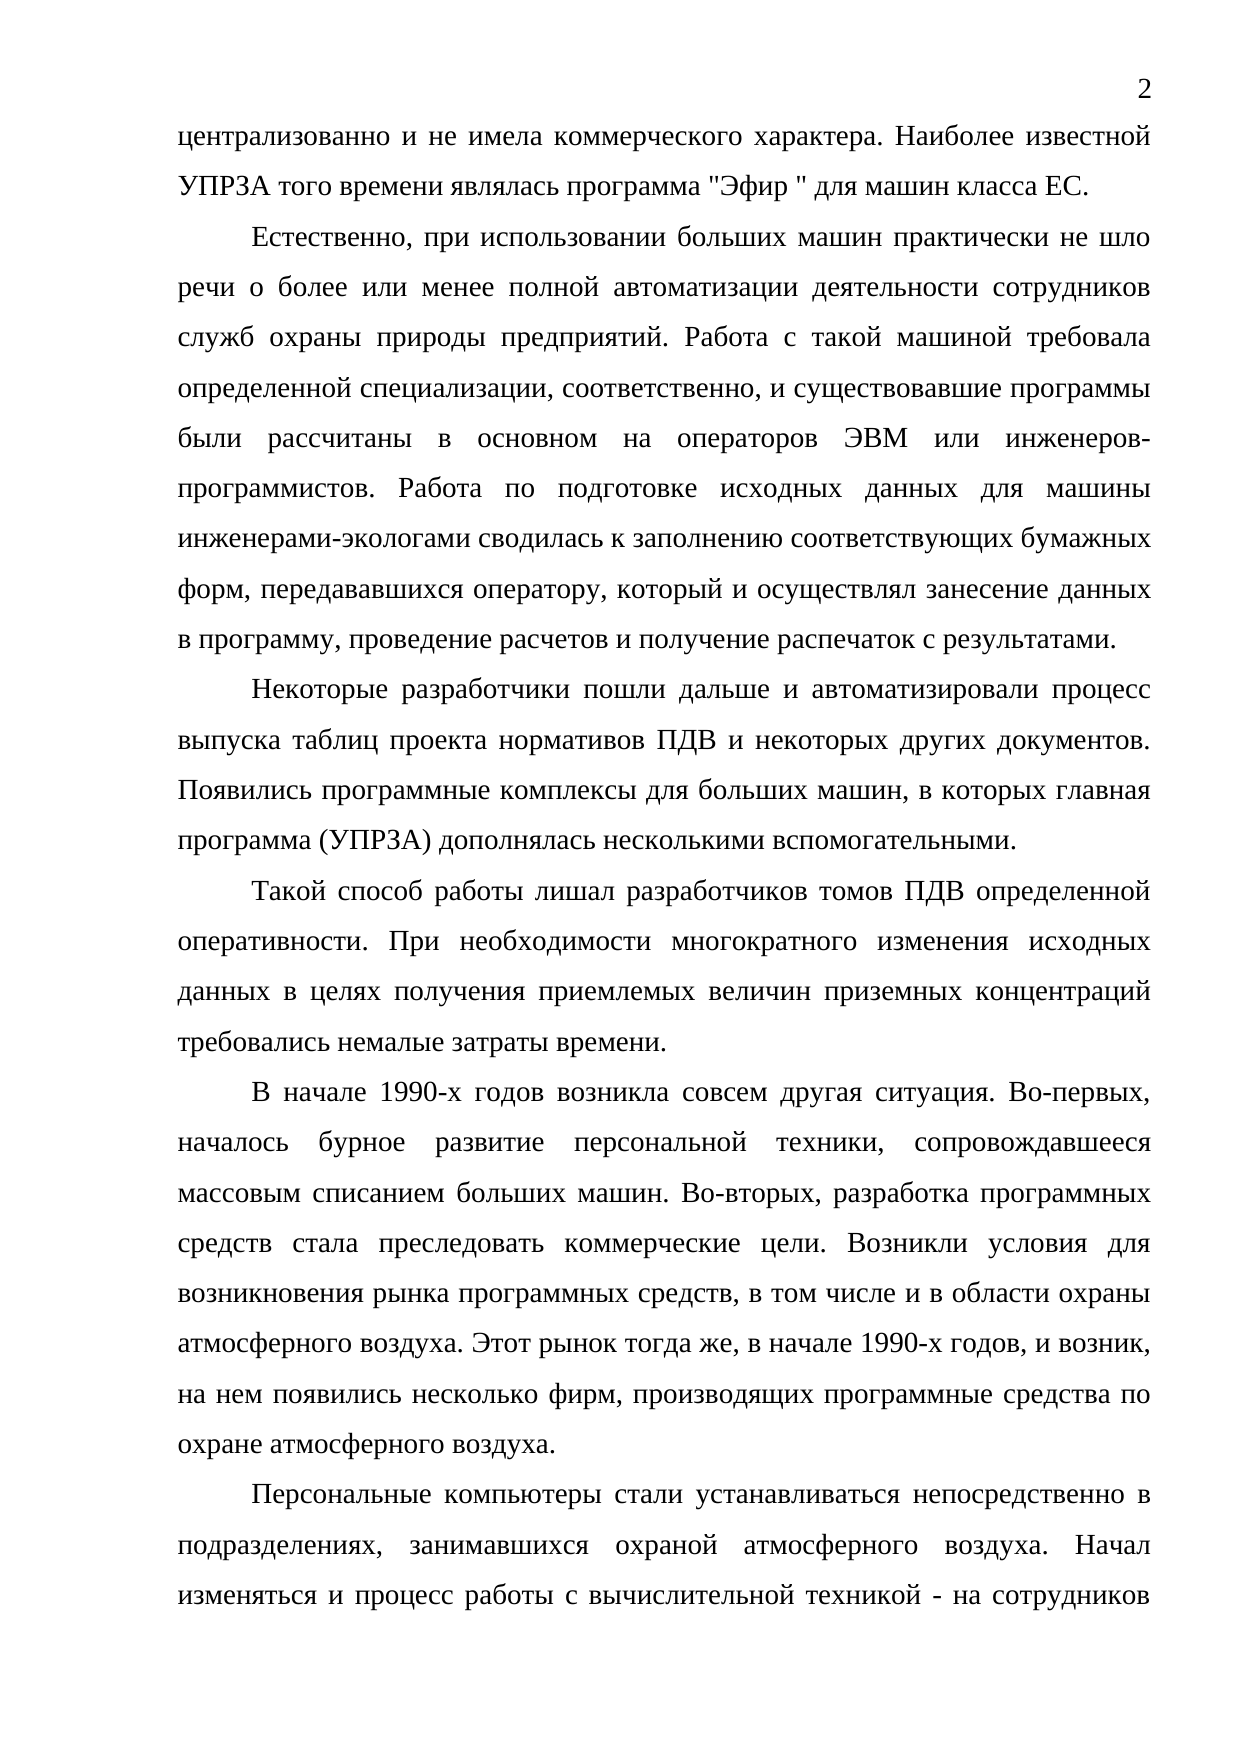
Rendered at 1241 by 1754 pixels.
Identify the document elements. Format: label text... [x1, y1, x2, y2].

text Естественно, при использовании больших машин практически не шло речи о более или менее полной автоматизации деятельности сотрудников служб охраны природы предприятий. Работа с такой машиной требовала определенной специализации, соответственно, и существовавшие программы были рассчитаны в основном на операторов ЭВМ или инженеров-программистов. Работа по подготовке исходных данных для машины инженерами-экологами сводилась к заполнению соответствующих бумажных форм, передававшихся оператору, который и осуществлял занесение данных в программу, проведение расчетов и получение распечаток с результатами. [177, 219, 1152, 655]
text Такой способ работы лишал разработчиков томов ПДВ определенной оперативности. При необходимости многократного изменения исходных данных в целях получения приемлемых величин приземных концентраций требовались немалые затраты времени. [177, 873, 1152, 1057]
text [177, 118, 1152, 202]
text Некоторые разработчики пошли дальше и автоматизировали процесс выпуска таблиц проекта нормативов ПДВ и некоторых других документов. Появились программные комплексы для больших машин, в которых главная программа (УПРЗА) дополнялась несколькими вспомогательными. [177, 672, 1152, 856]
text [177, 1477, 1152, 1611]
text В начале 1990-х годов возникла совсем другая ситуация. Во-первых, началось бурное развитие персональной техники, сопровождавшееся массовым списанием больших машин. Во-вторых, разработка программных средств стала преследовать коммерческие цели. Возникли условия для возникновения рынка программных средств, в том числе и в области охраны атмосферного воздуха. Этот рынок тогда же, в начале 1990-х годов, и возник, на нем появились несколько фирм, производящих программные средства по охране атмосферного воздуха. [177, 1074, 1152, 1460]
